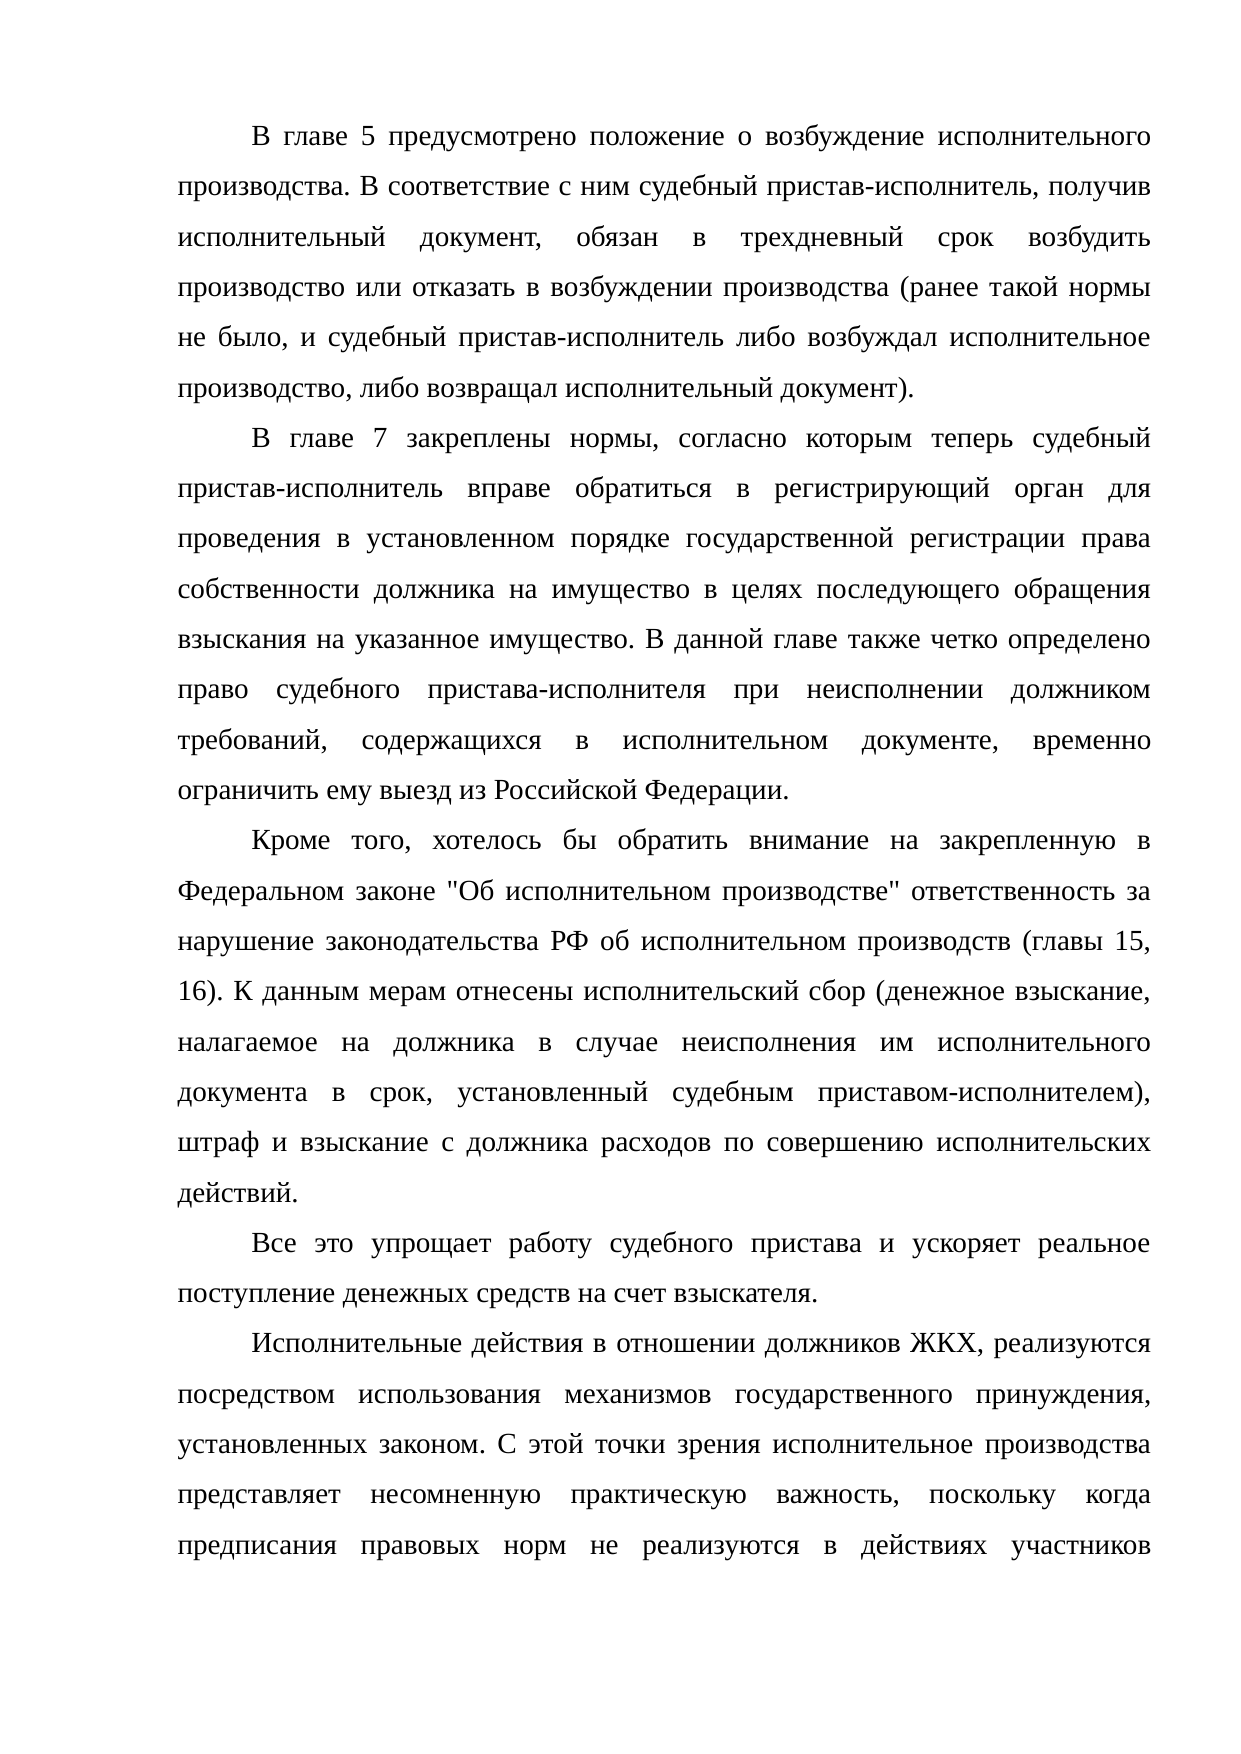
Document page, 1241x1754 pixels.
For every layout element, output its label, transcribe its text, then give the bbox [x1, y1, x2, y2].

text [177, 1326, 1152, 1560]
text В главе 7 закреплены нормы, согласно которым теперь судебный пристав-исполнитель вправе обратиться в регистрирующий орган для проведения в установленном порядке государственной регистрации права собственности должника на имущество в целях последующего обращения взыскания на указанное имущество. В данной главе также четко определено право судебного пристава-исполнителя при неисполнении должником требований, содержащихся в исполнительном документе, временно ограничить ему выезд из Российской Федерации. [177, 420, 1152, 806]
text В главе 5 предусмотрено положение о возбуждение исполнительного производства. В соответствие с ним судебный пристав-исполнитель, получив исполнительный документ, обязан в трехдневный срок возбудить производство или отказать в возбуждении производства (ранее такой нормы не было, и судебный пристав-исполнитель либо возбуждал исполнительное производство, либо возвращал исполнительный документ). [177, 118, 1152, 403]
text Кроме того, хотелось бы обратить внимание на закрепленную в Федеральном законе "Об исполнительном производстве" ответственность за нарушение законодательства РФ об исполнительном производств (главы 15, 16). К данным мерам отнесены исполнительский сбор (денежное взыскание, налагаемое на должника в случае неисполнения им исполнительного документа в срок, установленный судебным приставом-исполнителем), штраф и взыскание с должника расходов по совершению исполнительских действий. [177, 822, 1152, 1208]
text Все это упрощает работу судебного пристава и ускоряет реальное поступление денежных средств на счет взыскателя. [177, 1225, 1152, 1309]
